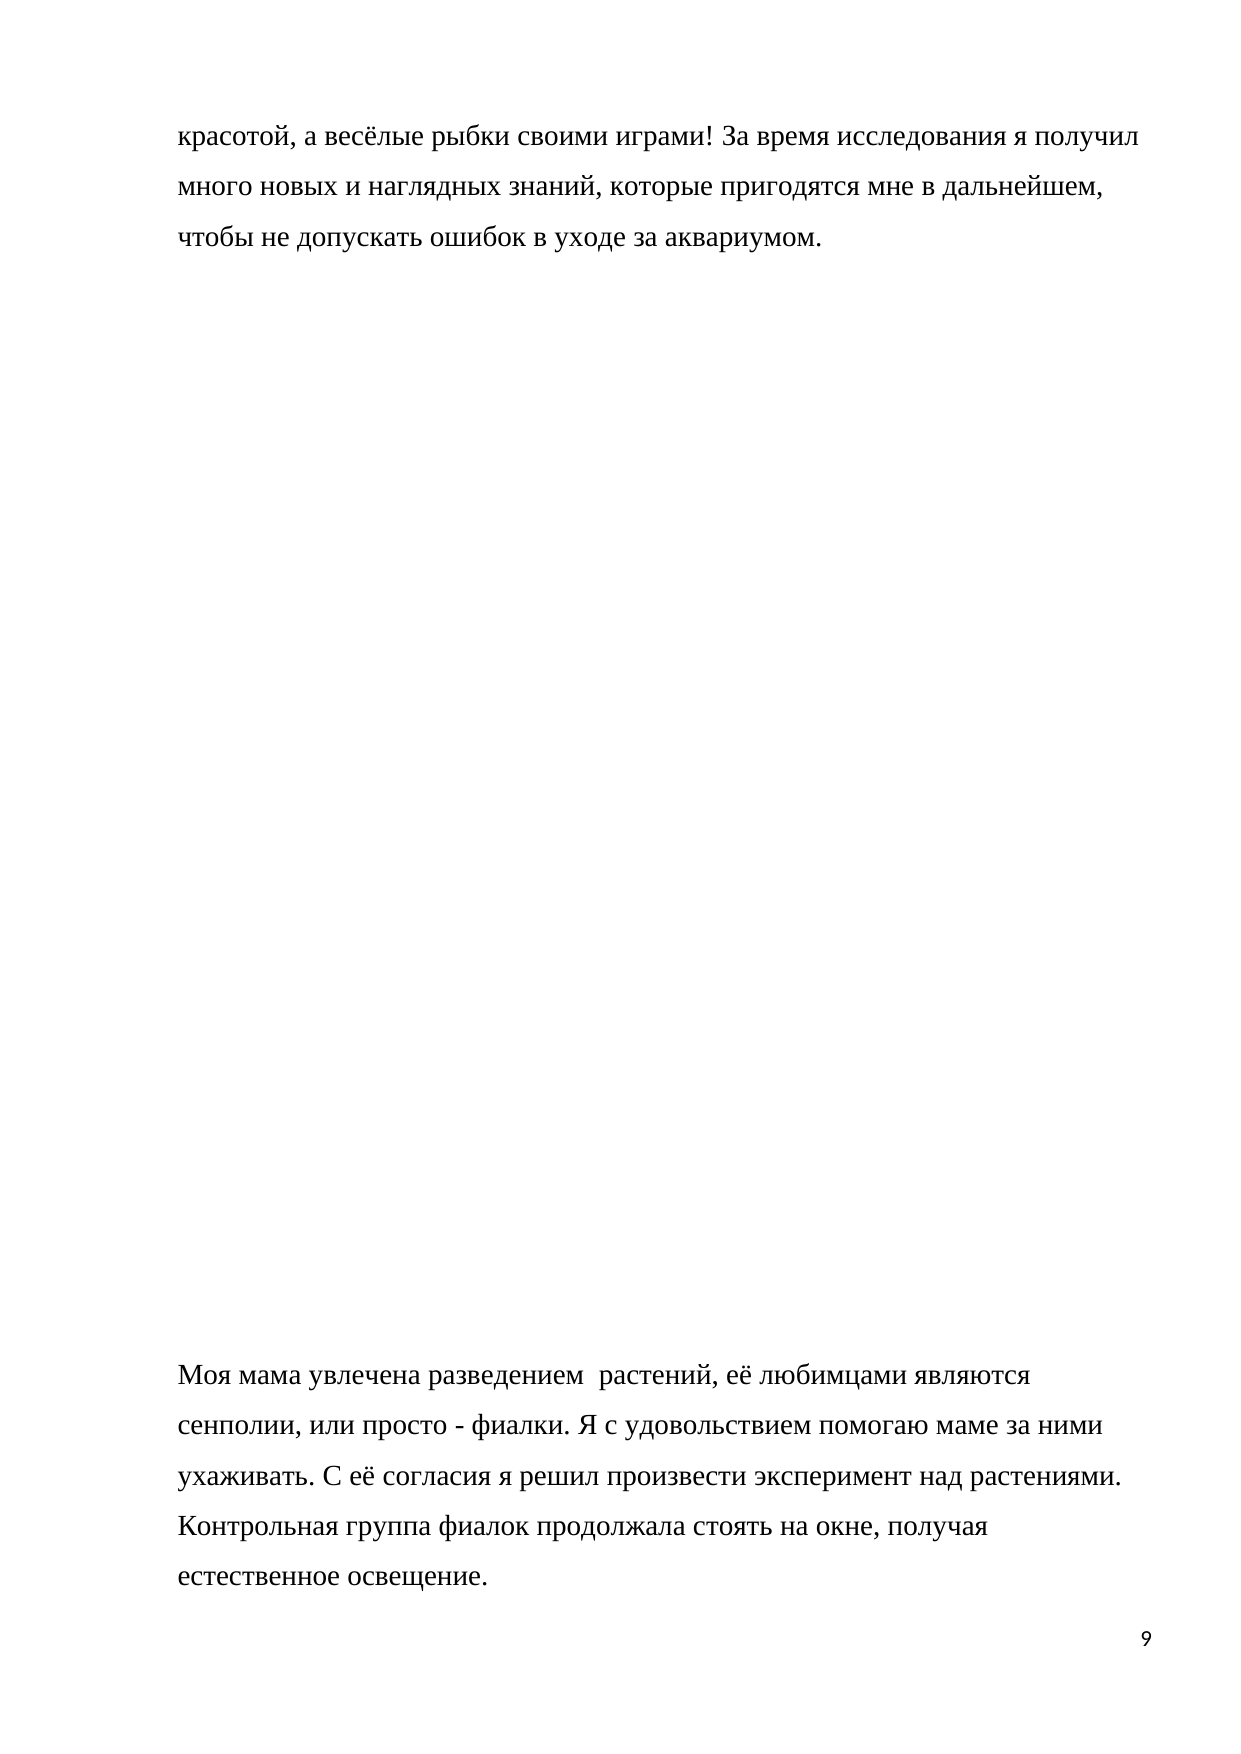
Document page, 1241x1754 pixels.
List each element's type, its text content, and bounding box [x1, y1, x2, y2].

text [177, 118, 1152, 252]
text Моя мама увлечена разведением растений, её любимцами являются сенполии, или просто - фиалки. Я с удовольствием помогаю маме за ними ухаживать. С её согласия я решил произвести эксперимент над растениями. Контрольная группа фиалок продолжала стоять на окне, получая естественное освещение. [177, 1357, 1152, 1592]
